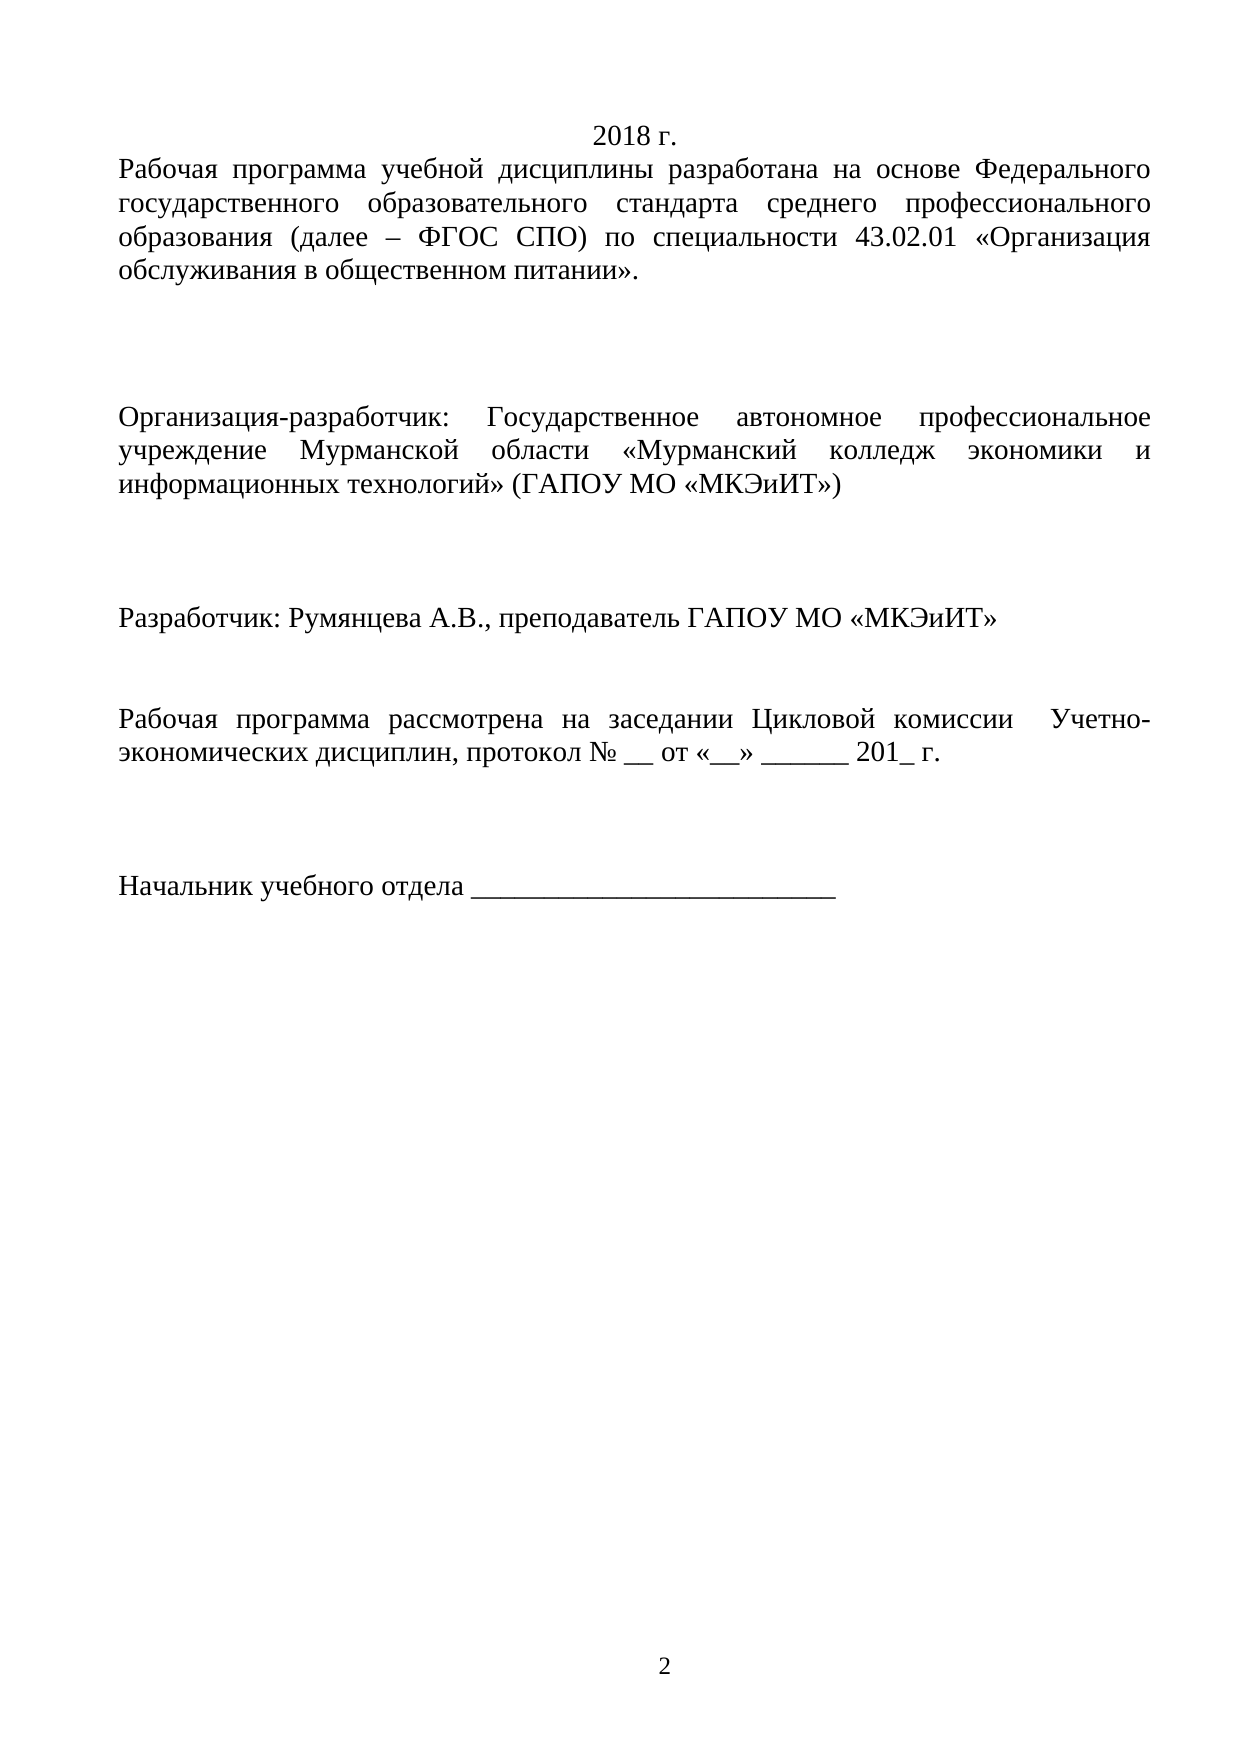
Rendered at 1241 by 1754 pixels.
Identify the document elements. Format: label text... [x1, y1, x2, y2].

text Рабочая программа рассмотрена на заседании Цикловой комиссии Учетно-экономических дисциплин, протокол № __ от «__» ______ 201_ г. [118, 701, 1152, 768]
text Организация-разработчик: Государственное автономное профессиональное учреждение Мурманской области «Мурманский колледж экономики и информационных технологий» (ГАПОУ МО «МКЭиИТ») [118, 399, 1152, 499]
text Рабочая программа учебной дисциплины разработана на основе Федерального государственного образовательного стандарта среднего профессионального образования (далее – ФГОС СПО) по специальности 43.02.01 «Организация обслуживания в общественном питании». [118, 152, 1152, 286]
text Разработчик: Румянцева А.В., преподаватель ГАПОУ МО «МКЭиИТ» [118, 600, 1152, 634]
text 2018 г. [118, 118, 1152, 152]
text Начальник учебного отдела _________________________ [118, 868, 1152, 902]
